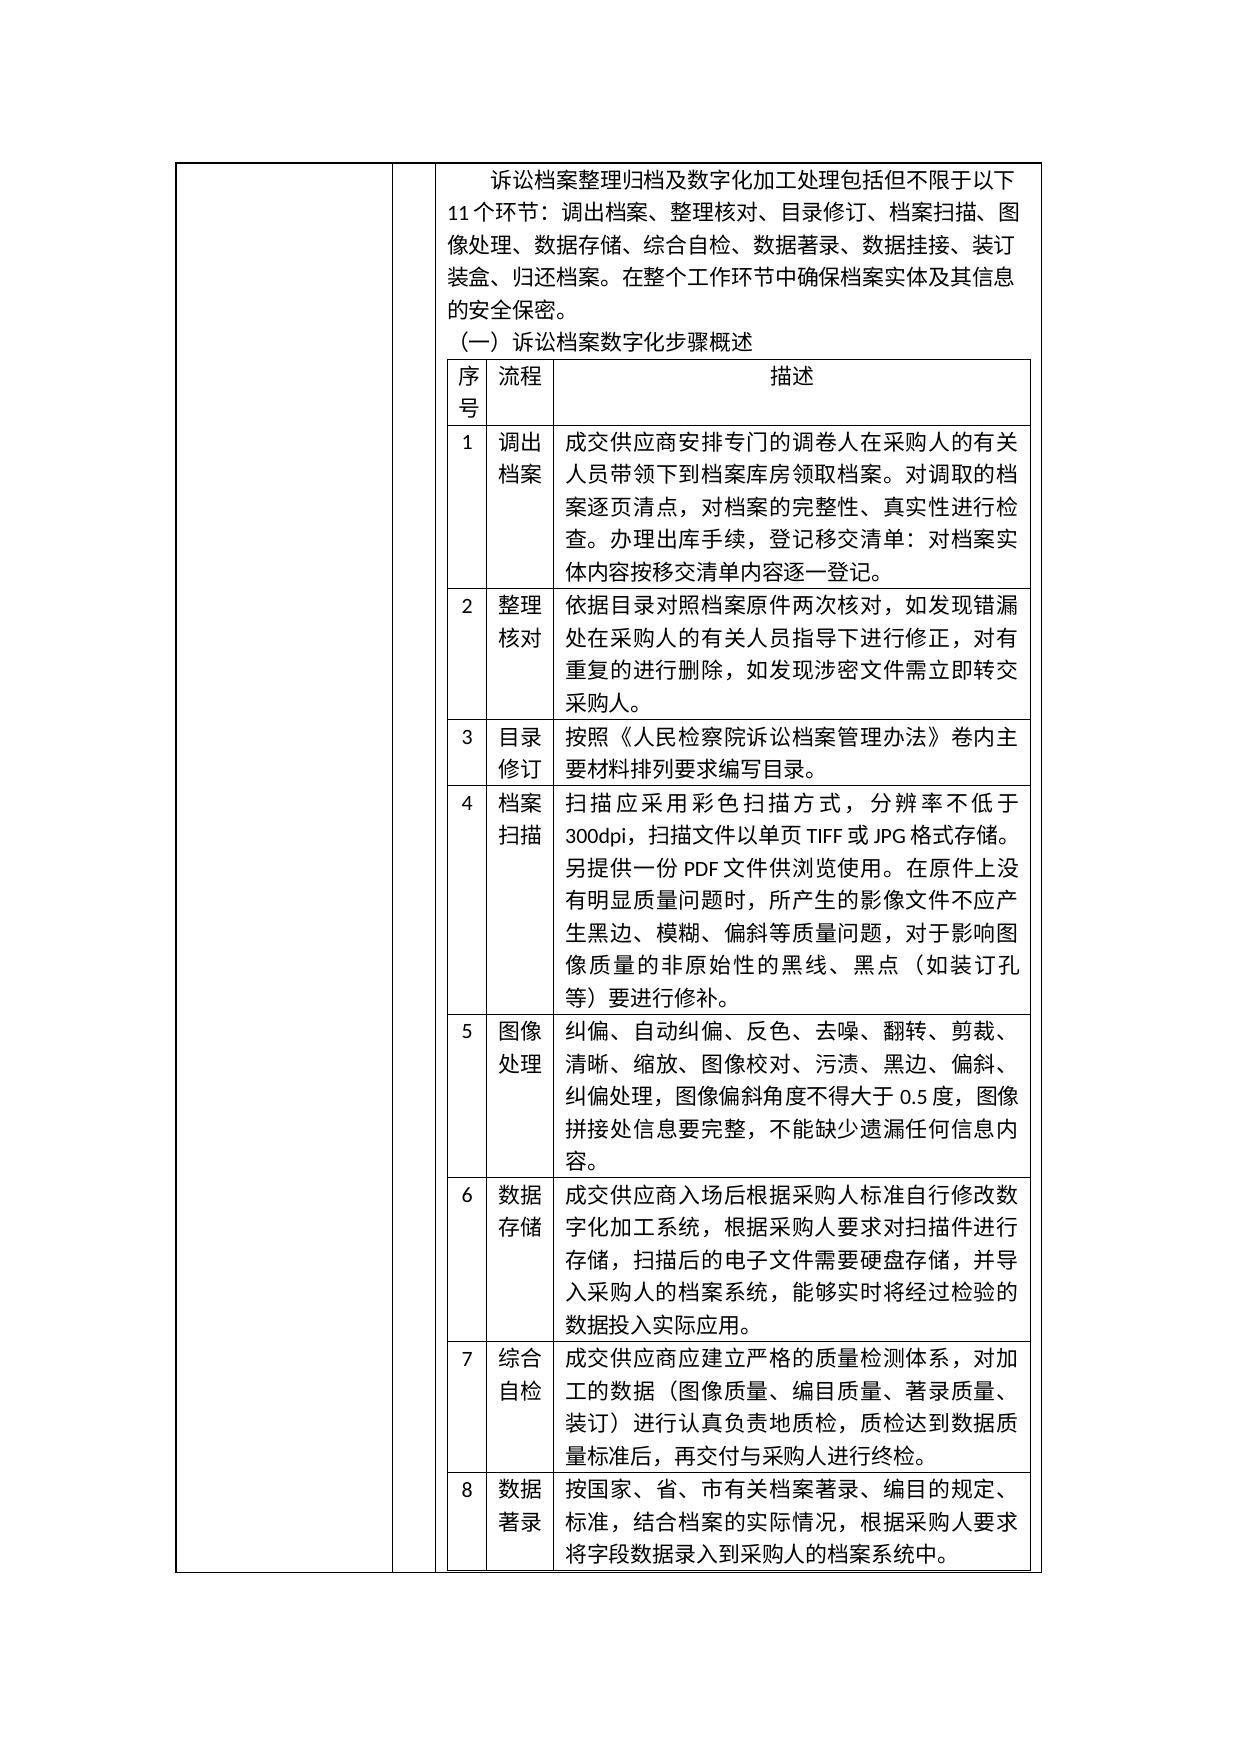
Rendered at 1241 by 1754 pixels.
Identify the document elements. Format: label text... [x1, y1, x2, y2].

table_cell [177, 164, 392, 1571]
table_cell 2 [393, 164, 435, 1571]
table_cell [436, 164, 1041, 1571]
